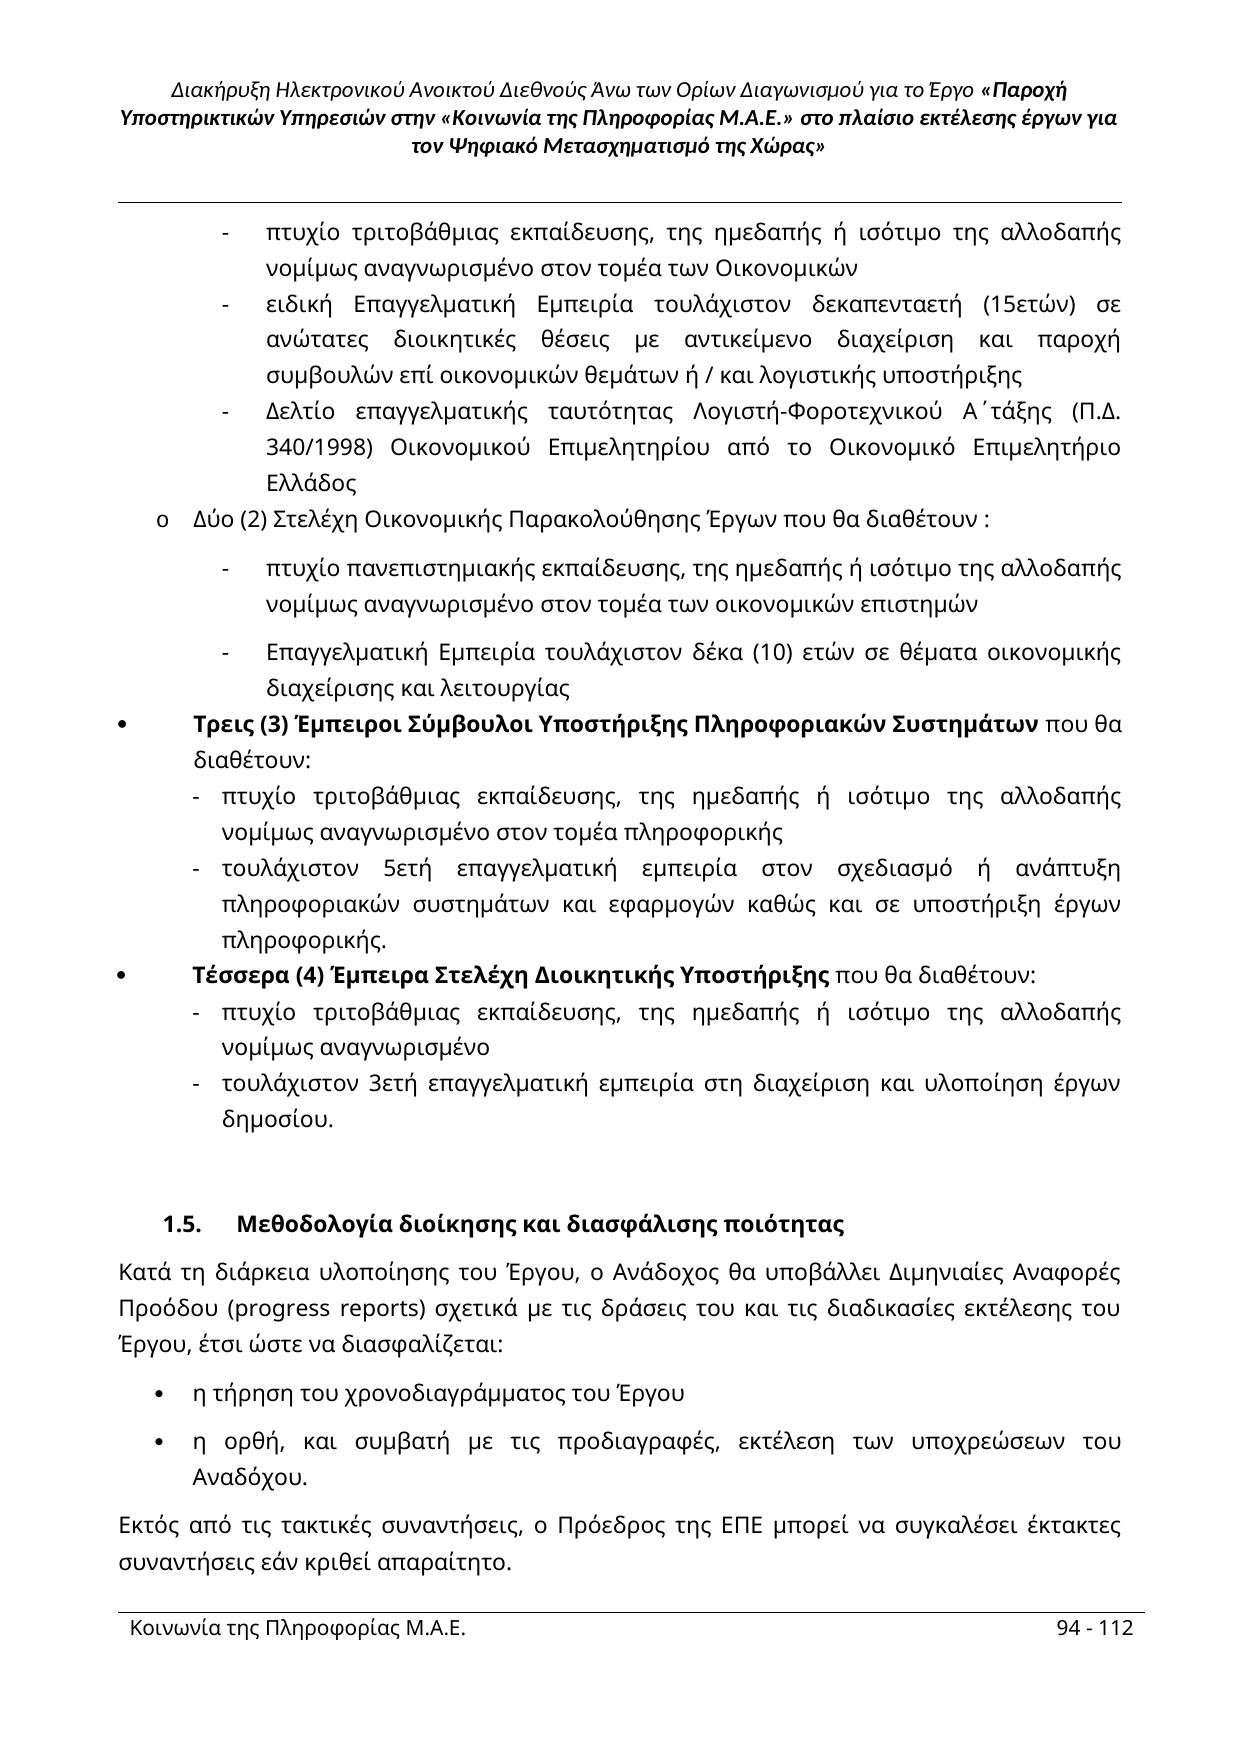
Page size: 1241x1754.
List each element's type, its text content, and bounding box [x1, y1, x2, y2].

list Τρεις (3) Έμπειροι Σύμβουλοι Υποστήριξης Πληροφοριακών Συστημάτων που θα διαθέτουν: [118, 708, 1122, 775]
list πτυχίο τριτοβάθμιας εκπαίδευσης, της ημεδαπής ή ισότιμο της αλλοδαπής νομίμως αναγνωρισμένο [192, 995, 1122, 1063]
list τουλάχιστον 5ετή επαγγελματική εμπειρία στον σχεδιασμό ή ανάπτυξη πληροφοριακών συστημάτων και εφαρμογών καθώς και σε υποστήριξη έργων πληροφορικής. [192, 852, 1122, 955]
text Εκτός από τις τακτικές συναντήσεις, ο Πρόεδρος της ΕΠΕ μπορεί να συγκαλέσει έκτακτες συναντήσεις εάν κριθεί απαραίτητο. [118, 1509, 1122, 1577]
list η ορθή, και συμβατή με τις προδιαγραφές, εκτέλεση των υποχρεώσεων του Αναδόχου. [155, 1425, 1122, 1492]
list η τήρηση του χρονοδιαγράμματος του Έργου [155, 1377, 1122, 1408]
text Κατά τη διάρκεια υλοποίησης του Έργου, ο Ανάδοχος θα υποβάλλει Διμηνιαίες Αναφορές Προόδου (progress reports) σχετικά με τις δράσεις του και τις διαδικασίες εκτέλεσης του Έργου, έτσι ώστε να διασφαλίζεται: [118, 1256, 1122, 1359]
list τουλάχιστον 3ετή επαγγελματική εμπειρία στη διαχείριση και υλοποίηση έργων δημοσίου. [192, 1067, 1122, 1134]
list Τέσσερα (4) Έμπειρα Στελέχη Διοικητικής Υποστήριξης που θα διαθέτουν: [117, 959, 1122, 991]
list πτυχίο τριτοβάθμιας εκπαίδευσης, της ημεδαπής ή ισότιμο της αλλοδαπής νομίμως αναγνωρισμένο στον τομέα των Οικονομικών [222, 216, 1122, 283]
list Δελτίο επαγγελματικής ταυτότητας Λογιστή-Φοροτεχνικού Α΄τάξης (Π.Δ. 340/1998) Οικονομικού Επιμελητηρίου από το Οικονομικό Επιμελητήριο Ελλάδος [222, 395, 1122, 498]
text - πτυχίο πανεπιστημιακής εκπαίδευσης, της ημεδαπής ή ισότιμο της αλλοδαπής νομίμως αναγνωρισμένο στον τομέα των οικονομικών επιστημών [222, 552, 1122, 619]
list Επαγγελματική Εμπειρία τουλάχιστον δέκα (10) ετών σε θέματα οικονομικής διαχείρισης και λειτουργίας [222, 636, 1122, 703]
list πτυχίο τριτοβάθμιας εκπαίδευσης, της ημεδαπής ή ισότιμο της αλλοδαπής νομίμως αναγνωρισμένο στον τομέα πληροφορικής [192, 780, 1122, 847]
list ειδική Επαγγελματική Εμπειρία τουλάχιστον δεκαπενταετή (15ετών) σε ανώτατες διοικητικές θέσεις με αντικείμενο διαχείριση και παροχή συμβουλών επί οικονομικών θεμάτων ή / και λογιστικής υποστήριξης [222, 287, 1122, 391]
list Δύο (2) Στελέχη Οικονομικής Παρακολούθησης Έργων που θα διαθέτουν : [156, 503, 1122, 534]
list Μεθοδολογία διοίκησης και διασφάλισης ποιότητας [162, 1208, 1122, 1239]
